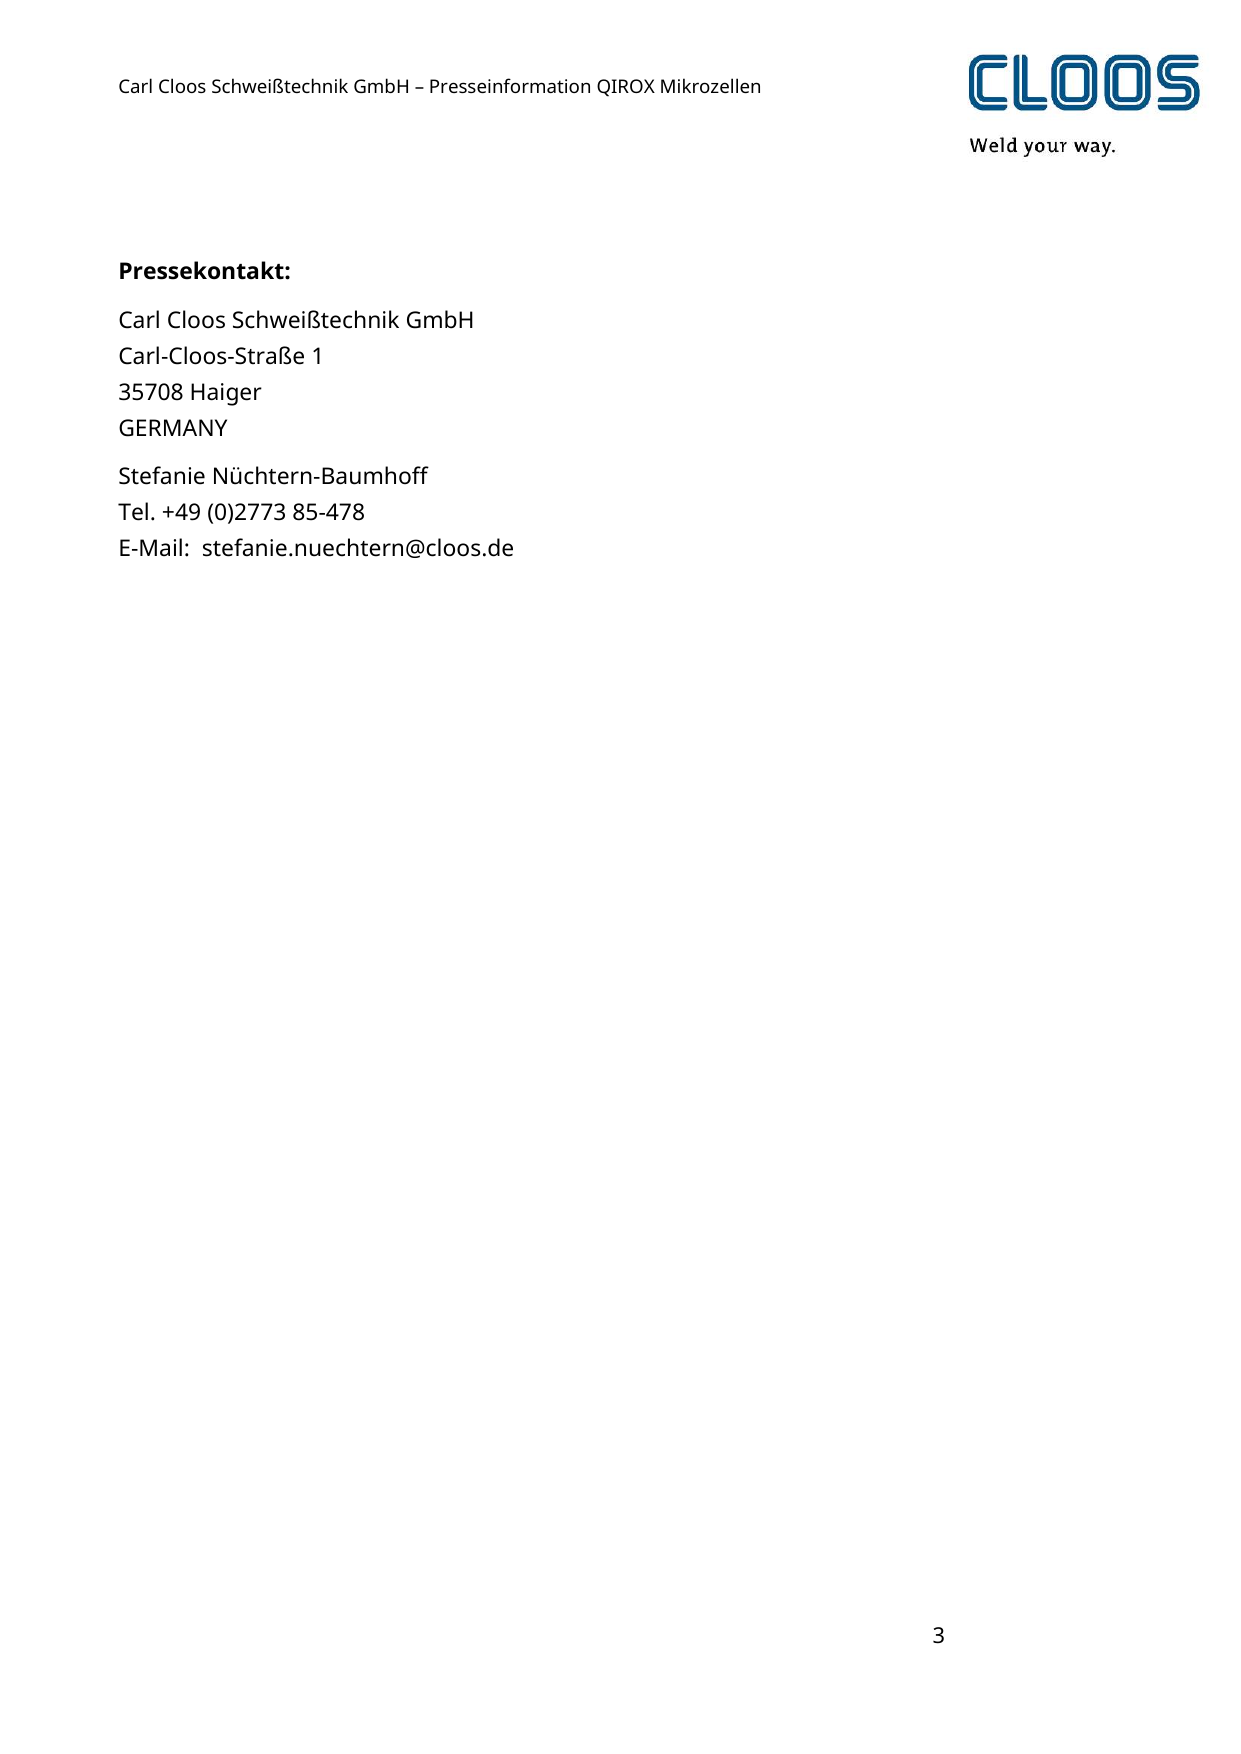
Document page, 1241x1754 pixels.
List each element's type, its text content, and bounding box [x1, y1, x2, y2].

picture [955, 0, 1238, 172]
text Stefanie Nüchtern-Baumhoff Tel. +49 (0)2773 85-478 E-Mail: stefanie.nuechtern@cloos.de [118, 460, 945, 563]
text Carl Cloos Schweißtechnik GmbH Carl-Cloos-Straße 1 35708 Haiger GERMANY [118, 304, 945, 443]
text Pressekontakt: [118, 255, 945, 286]
